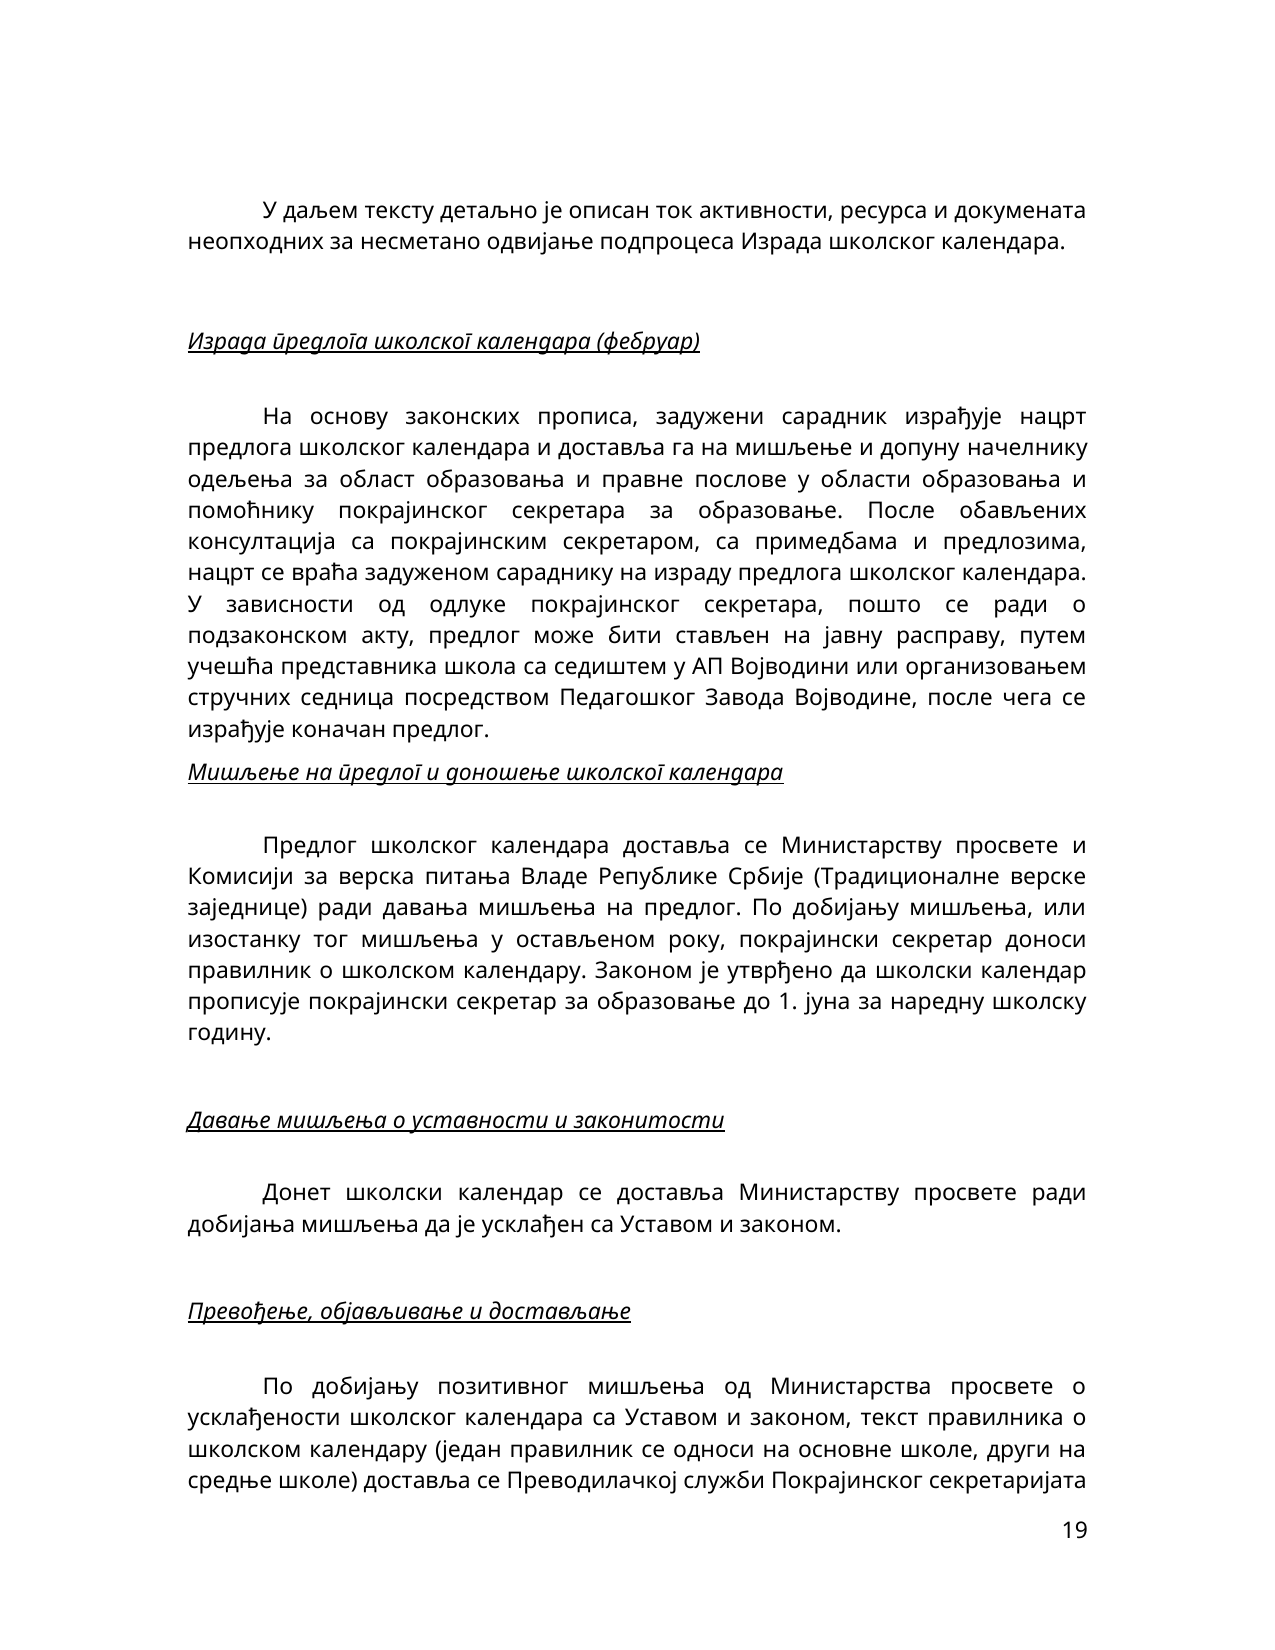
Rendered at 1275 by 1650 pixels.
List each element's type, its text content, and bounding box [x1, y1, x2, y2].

text Давање мишљења о уставности и законитости [187, 1104, 1087, 1135]
text На основу законских прописа, задужени сарадник израђује нацрт предлога школског календара и доставља га на мишљење и допуну начелнику одељења за област образовања и правне послове у области образовања и помоћнику покрајинског секретара за образовање. После обављених консултација са покрајинским секретаром, са примедбама и предлозима, нацрт се враћа задуженом сараднику на израду предлога школског календара. У зависности од одлуке покрајинског секретара, пошто се ради о подзаконском акту, предлог може бити стављен на јавну расправу, путем учешћа представника школа са седиштем у АП Војводини или организовањем стручних седница посредством Педагошког Завода Војводине, после чега се израђује коначан предлог. [187, 400, 1087, 744]
text Мишљење на предлог и доношење школског календара [187, 756, 1087, 787]
text Израда предлога школског календара (фебруар) [187, 325, 1087, 356]
text У даљем тексту детаљно је описан ток активности, ресурса и докумената неопходних за несметано одвијање подпроцеса Израда школског календара. [187, 194, 1087, 256]
text Донет школски календар се доставља Министарству просвете ради добијања мишљења да је усклађен са Уставом и законом. [187, 1176, 1087, 1239]
text Предлог школског календара доставља се Министарству просвете и Комисији за верска питања Владе Републике Србије (Традиционалне верске заједнице) ради давања мишљења на предлог. По добијању мишљења, или изостанку тог мишљења у остављеном року, покрајински секретар доноси правилник о школском календару. Законом је утврђено да школски календар прописује покрајински секретар за образовање до 1. јуна за наредну школску годину. [187, 829, 1087, 1047]
text Превођење, објављивање и достављање [187, 1295, 1087, 1326]
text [187, 1370, 1087, 1495]
